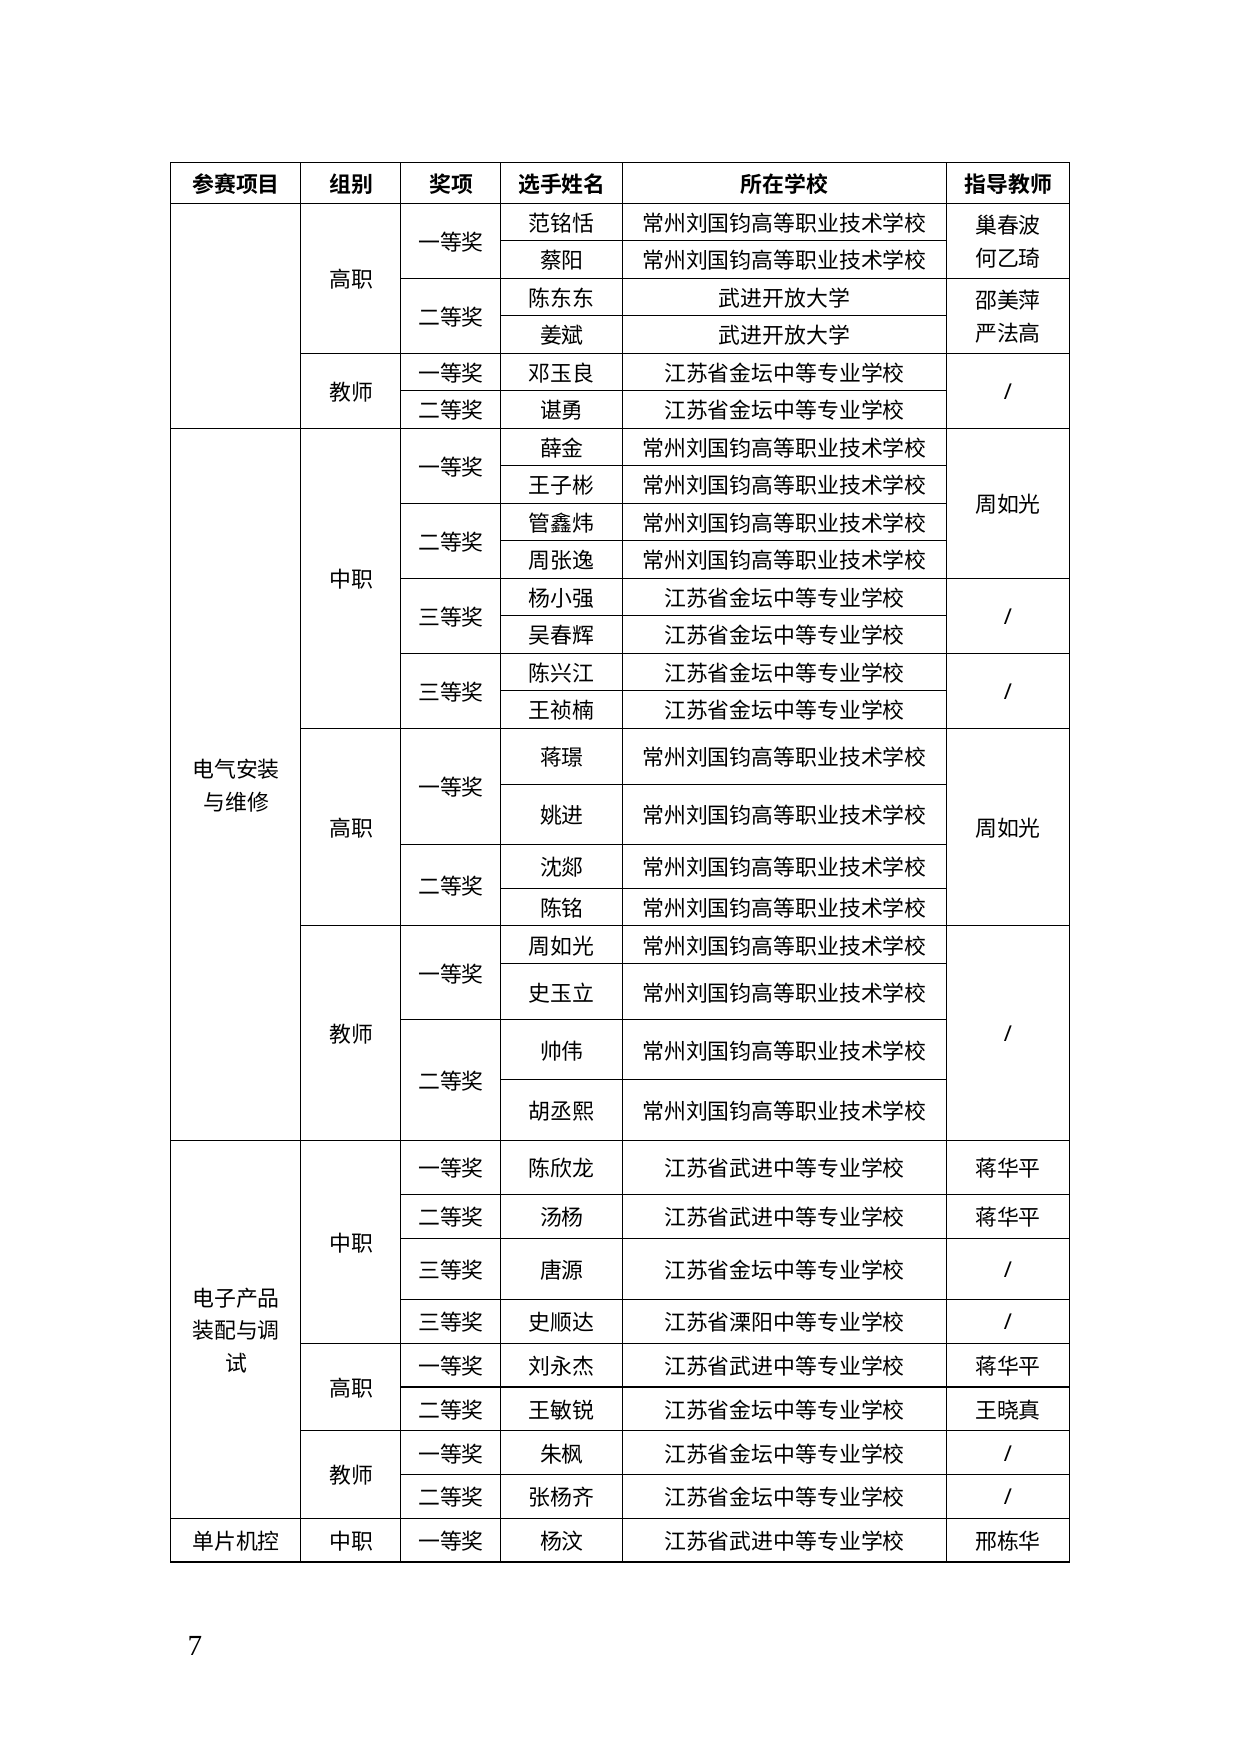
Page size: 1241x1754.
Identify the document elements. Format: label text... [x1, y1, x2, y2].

table_cell 高职 [301, 1344, 400, 1430]
table_cell 王子彬 [501, 466, 622, 503]
table_cell 三等奖 [401, 1300, 500, 1343]
table_cell 江苏省武进中等专业学校 [623, 1519, 946, 1561]
table_cell 周如光 [947, 429, 1069, 578]
table_cell 江苏省金坛中等专业学校 [623, 354, 946, 390]
table_cell 王敏锐 [501, 1388, 622, 1430]
table_cell 蒋华平 [947, 1344, 1069, 1386]
table_cell 蒋璟 [501, 729, 622, 784]
table_cell / [947, 1431, 1069, 1474]
table_cell 高职 [301, 729, 400, 925]
table_cell 二等奖 [401, 845, 500, 925]
table_cell 巢春波 何乙琦 [947, 204, 1069, 278]
table_cell / [947, 354, 1069, 428]
table_cell 一等奖 [401, 1519, 500, 1561]
table_cell 江苏省金坛中等专业学校 [623, 691, 946, 728]
table_cell 三等奖 [401, 1239, 500, 1299]
table_header 所在学校 [623, 163, 946, 203]
table_cell 常州刘国钧高等职业技术学校 [623, 1080, 946, 1140]
table_header 选手姓名 [501, 163, 622, 203]
table_cell 三等奖 [401, 654, 500, 728]
table_cell 常州刘国钧高等职业技术学校 [623, 964, 946, 1019]
table_cell 陈欣龙 [501, 1141, 622, 1194]
table_cell 江苏省武进中等专业学校 [623, 1195, 946, 1238]
table_cell 中职 [301, 1141, 400, 1343]
table_cell 张杨齐 [501, 1475, 622, 1518]
table_cell 常州刘国钧高等职业技术学校 [623, 729, 946, 784]
table_cell 教师 [301, 354, 400, 428]
table_cell 姚进 [501, 785, 622, 843]
table_cell 一等奖 [401, 1344, 500, 1386]
table_cell 教师 [301, 1431, 400, 1518]
table_cell 中职 [301, 429, 400, 728]
table_cell 江苏省金坛中等专业学校 [623, 391, 946, 428]
table_cell 江苏省溧阳中等专业学校 [623, 1300, 946, 1343]
table_cell 一等奖 [401, 1431, 500, 1474]
table_cell 电气安装与维修 [171, 429, 300, 1140]
table_cell 管鑫炜 [501, 504, 622, 540]
table_cell 一等奖 [401, 354, 500, 390]
table_cell 蒋华平 [947, 1141, 1069, 1194]
table_cell 史顺达 [501, 1300, 622, 1343]
table_cell 江苏省金坛中等专业学校 [623, 616, 946, 653]
table_cell 陈东东 [501, 279, 622, 315]
table_cell 二等奖 [401, 279, 500, 353]
table_cell 陈铭 [501, 889, 622, 925]
table_cell 邢栋华 [947, 1519, 1069, 1561]
table_cell 唐源 [501, 1239, 622, 1299]
table_cell 杨小强 [501, 579, 622, 615]
table_cell 二等奖 [401, 391, 500, 428]
table_cell 二等奖 [401, 1020, 500, 1140]
table_cell 常州刘国钧高等职业技术学校 [623, 241, 946, 278]
table_cell / [947, 579, 1069, 653]
table_cell 江苏省金坛中等专业学校 [623, 579, 946, 615]
table_cell 陈兴江 [501, 654, 622, 690]
table_cell 电子产品装配与调试 [171, 1141, 300, 1518]
table_cell 常州刘国钧高等职业技术学校 [623, 1020, 946, 1079]
table_cell 范铭恬 [501, 204, 622, 240]
table_cell 江苏省金坛中等专业学校 [623, 1239, 946, 1299]
table_cell 谌勇 [501, 391, 622, 428]
table_cell 江苏省金坛中等专业学校 [623, 1388, 946, 1430]
table_cell 教师 [301, 926, 400, 1140]
table_cell 武进开放大学 [623, 316, 946, 353]
table_cell 邓玉良 [501, 354, 622, 390]
table_cell 刘永杰 [501, 1344, 622, 1386]
table_cell 中职 [301, 1519, 400, 1561]
table_cell 周张逸 [501, 541, 622, 578]
table_cell 一等奖 [401, 204, 500, 278]
table_cell 常州刘国钧高等职业技术学校 [623, 204, 946, 240]
table_cell 高职 [301, 204, 400, 353]
table_cell 邵美萍 严法高 [947, 279, 1069, 353]
table_cell 常州刘国钧高等职业技术学校 [623, 466, 946, 503]
table_cell 二等奖 [401, 1475, 500, 1518]
table_cell 江苏省金坛中等专业学校 [623, 654, 946, 690]
table_cell 二等奖 [401, 504, 500, 578]
table_header 参赛项目 [171, 163, 300, 203]
table_cell 蔡阳 [501, 241, 622, 278]
table_cell / [947, 1239, 1069, 1299]
table_cell 杨汶 [501, 1519, 622, 1561]
table_cell 沈郯 [501, 845, 622, 888]
table_cell 常州刘国钧高等职业技术学校 [623, 504, 946, 540]
table_cell / [947, 926, 1069, 1140]
table_cell 江苏省金坛中等专业学校 [623, 1431, 946, 1474]
table_cell 一等奖 [401, 926, 500, 1019]
table_cell 史玉立 [501, 964, 622, 1019]
table_cell 王祯楠 [501, 691, 622, 728]
table_cell 朱枫 [501, 1431, 622, 1474]
table_cell 薛金 [501, 429, 622, 465]
table_cell 王晓真 [947, 1388, 1069, 1430]
table_cell 江苏省武进中等专业学校 [623, 1344, 946, 1386]
table_cell 江苏省武进中等专业学校 [623, 1141, 946, 1194]
table_cell 江苏省金坛中等专业学校 [623, 1475, 946, 1518]
table_cell 姜斌 [501, 316, 622, 353]
table_cell 一等奖 [401, 429, 500, 503]
table_cell 常州刘国钧高等职业技术学校 [623, 845, 946, 888]
table_header 奖项 [401, 163, 500, 203]
table_cell 常州刘国钧高等职业技术学校 [623, 541, 946, 578]
table_cell 常州刘国钧高等职业技术学校 [623, 926, 946, 963]
table_cell / [947, 1300, 1069, 1343]
table_cell 单片机控制装置安装与调试 [171, 1519, 300, 1561]
table_cell 吴春辉 [501, 616, 622, 653]
table_cell 蒋华平 [947, 1195, 1069, 1238]
table_cell 帅伟 [501, 1020, 622, 1079]
table_cell 一等奖 [401, 729, 500, 843]
table_cell 常州刘国钧高等职业技术学校 [623, 889, 946, 925]
table_cell 胡丞熙 [501, 1080, 622, 1140]
table_header 指导教师 [947, 163, 1069, 203]
table_cell 常州刘国钧高等职业技术学校 [623, 785, 946, 843]
table_cell 三等奖 [401, 579, 500, 653]
table_cell 常州刘国钧高等职业技术学校 [623, 429, 946, 465]
table_cell 周如光 [947, 729, 1069, 925]
table_cell 周如光 [501, 926, 622, 963]
table_cell / [947, 1475, 1069, 1518]
table_cell 汤杨 [501, 1195, 622, 1238]
table_header 组别 [301, 163, 400, 203]
table_cell 二等奖 [401, 1195, 500, 1238]
table_cell 二等奖 [401, 1388, 500, 1430]
table_cell 一等奖 [401, 1141, 500, 1194]
table_cell 武进开放大学 [623, 279, 946, 315]
table_cell / [947, 654, 1069, 728]
